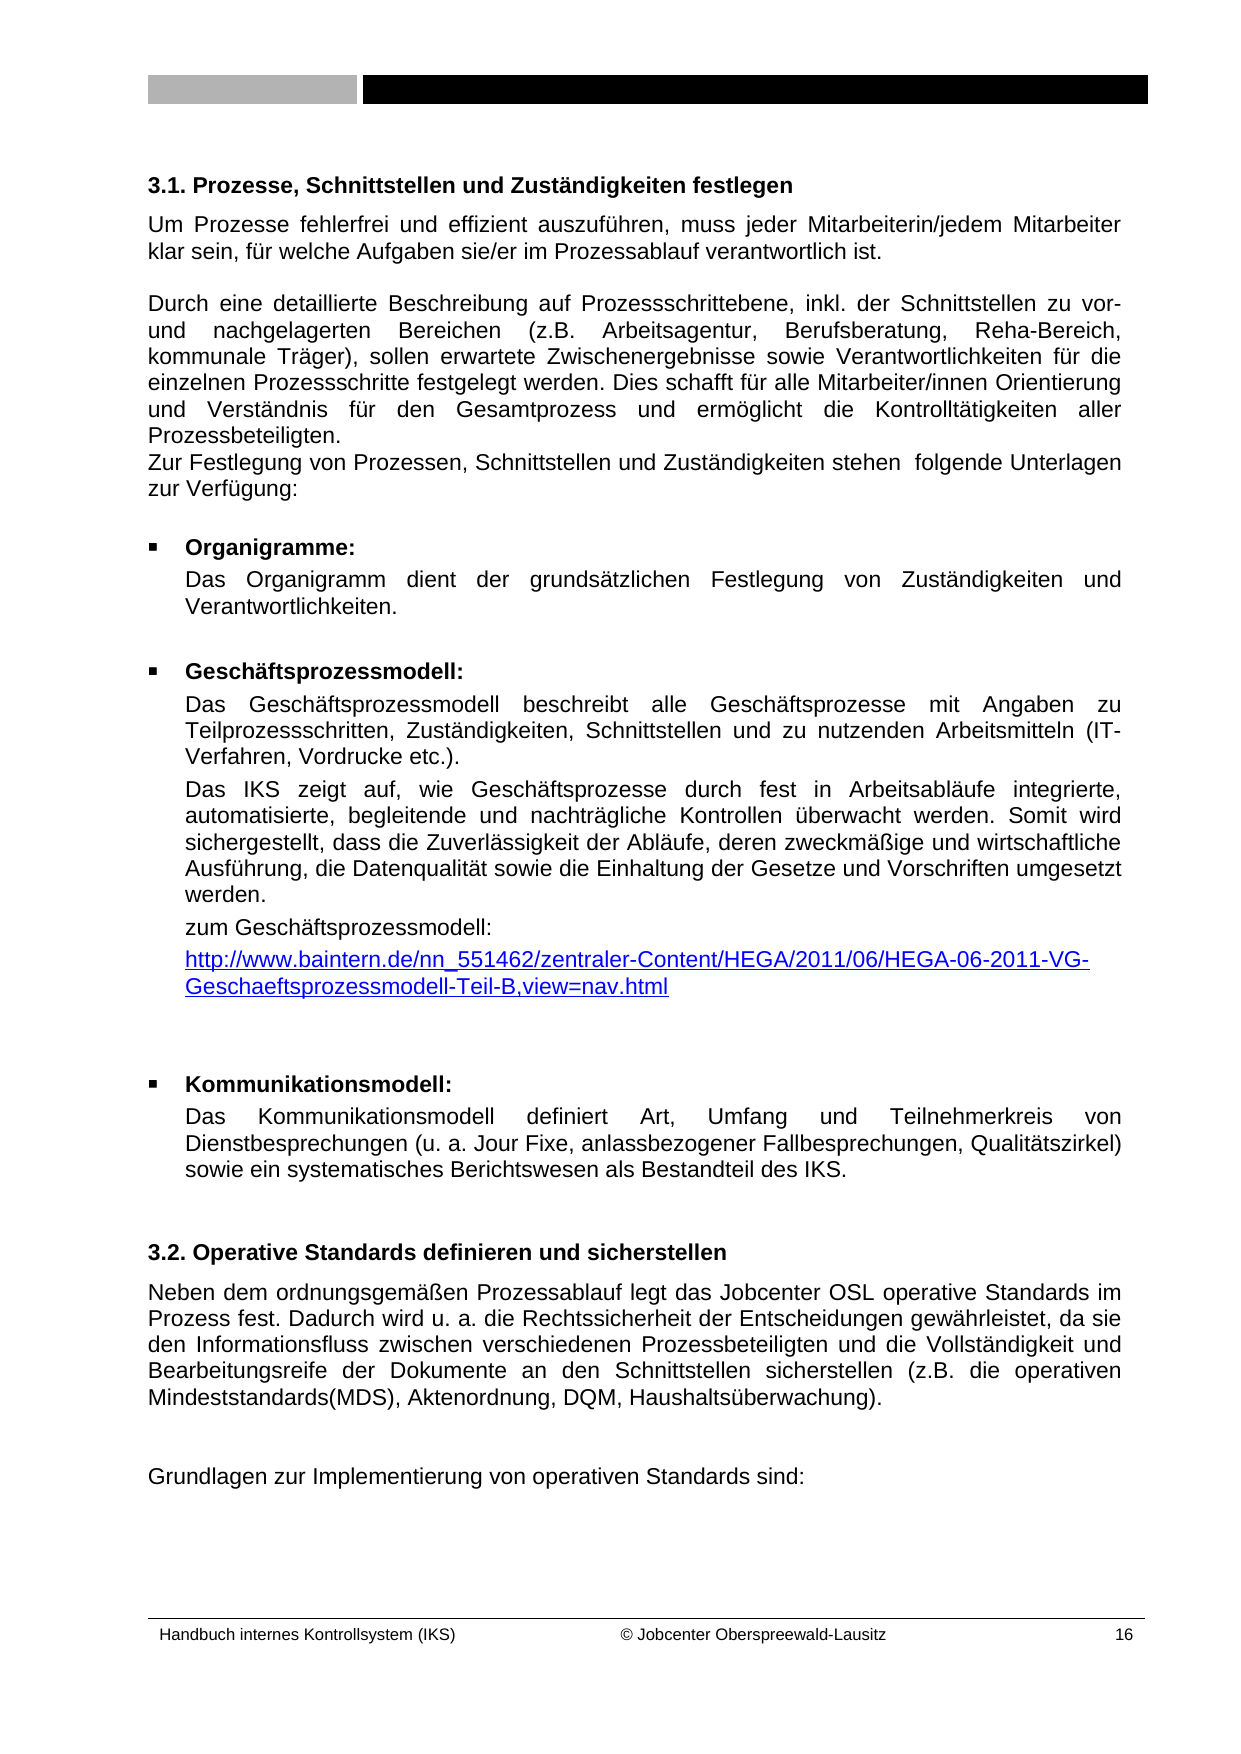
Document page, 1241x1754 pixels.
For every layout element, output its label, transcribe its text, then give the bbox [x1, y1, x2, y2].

list Organigramme: [147, 534, 1122, 560]
text Um Prozesse fehlerfrei und effizient auszuführen, muss jeder Mitarbeiterin/jedem Mitarbeiter klar sein, für welche Aufgaben sie/er im Prozessablauf verantwortlich ist. [148, 211, 1122, 264]
text Das Geschäftsprozessmodell beschreibt alle Geschäftsprozesse mit Angaben zu Teilprozessschritten, Zuständigkeiten, Schnittstellen und zu nutzenden Arbeitsmitteln (IT-Verfahren, Vordrucke etc.). [185, 691, 1122, 769]
text Neben dem ordnungsgemäßen Prozessablauf legt das Jobcenter OSL operative Standards im Prozess fest. Dadurch wird u. a. die Rechtssicherheit der Entscheidungen gewährleistet, da sie den Informationsfluss zwischen verschiedenen Prozessbeteiligten und die Vollständigkeit und Bearbeitungsreife der Dokumente an den Schnittstellen sicherstellen (z.B. die operativen Mindeststandards(MDS), Aktenordnung, DQM, Haushaltsüberwachung). [148, 1278, 1122, 1410]
text Zur Festlegung von Prozessen, Schnittstellen und Zuständigkeiten stehen folgende Unterlagen zur Verfügung: [148, 448, 1122, 501]
list Operative Standards definieren und sicherstellen [148, 1240, 1122, 1266]
list Prozesse, Schnittstellen und Zuständigkeiten festlegen [148, 173, 1122, 199]
text http://www.baintern.de/nn_551462/zentraler-Content/HEGA/2011/06/HEGA-06-2011-VG-Geschaeftsprozessmodell-Teil-B,view=nav.html [185, 946, 1122, 999]
list Kommunikationsmodell: [147, 1071, 1122, 1097]
text Durch eine detaillierte Beschreibung auf Prozessschrittebene, inkl. der Schnittstellen zu vor- und nachgelagerten Bereichen (z.B. Arbeitsagentur, Berufsberatung, Reha-Bereich, kommunale Träger), sollen erwartete Zwischenergebnisse sowie Verantwortlichkeiten für die einzelnen Prozessschritte festgelegt werden. Dies schafft für alle Mitarbeiter/innen Orientierung und Verständnis für den Gesamtprozess und ermöglicht die Kontrolltätigkeiten aller Prozessbeteiligten. [148, 290, 1122, 448]
text Das Kommunikationsmodell definiert Art, Umfang und Teilnehmerkreis von Dienstbesprechungen (u. a. Jour Fixe, anlassbezogener Fallbesprechungen, Qualitätszirkel) sowie ein systematisches Berichtswesen als Bestandteil des IKS. [185, 1103, 1122, 1182]
text Grundlagen zur Implementierung von operativen Standards sind: [148, 1437, 1122, 1489]
text zum Geschäftsprozessmodell: [185, 914, 1122, 940]
text Das Organigramm dient der grundsätzlichen Festlegung von Zuständigkeiten und Verantwortlichkeiten. [185, 566, 1122, 619]
list Geschäftsprozessmodell: [147, 658, 1122, 684]
text Das IKS zeigt auf, wie Geschäftsprozesse durch fest in Arbeitsabläufe integrierte, automatisierte, begleitende und nachträgliche Kontrollen überwacht werden. Somit wird sichergestellt, dass die Zuverlässigkeit der Abläufe, deren zweckmäßige und wirtschaftliche Ausführung, die Datenqualität sowie die Einhaltung der Gesetze und Vorschriften umgesetzt werden. [185, 776, 1122, 908]
